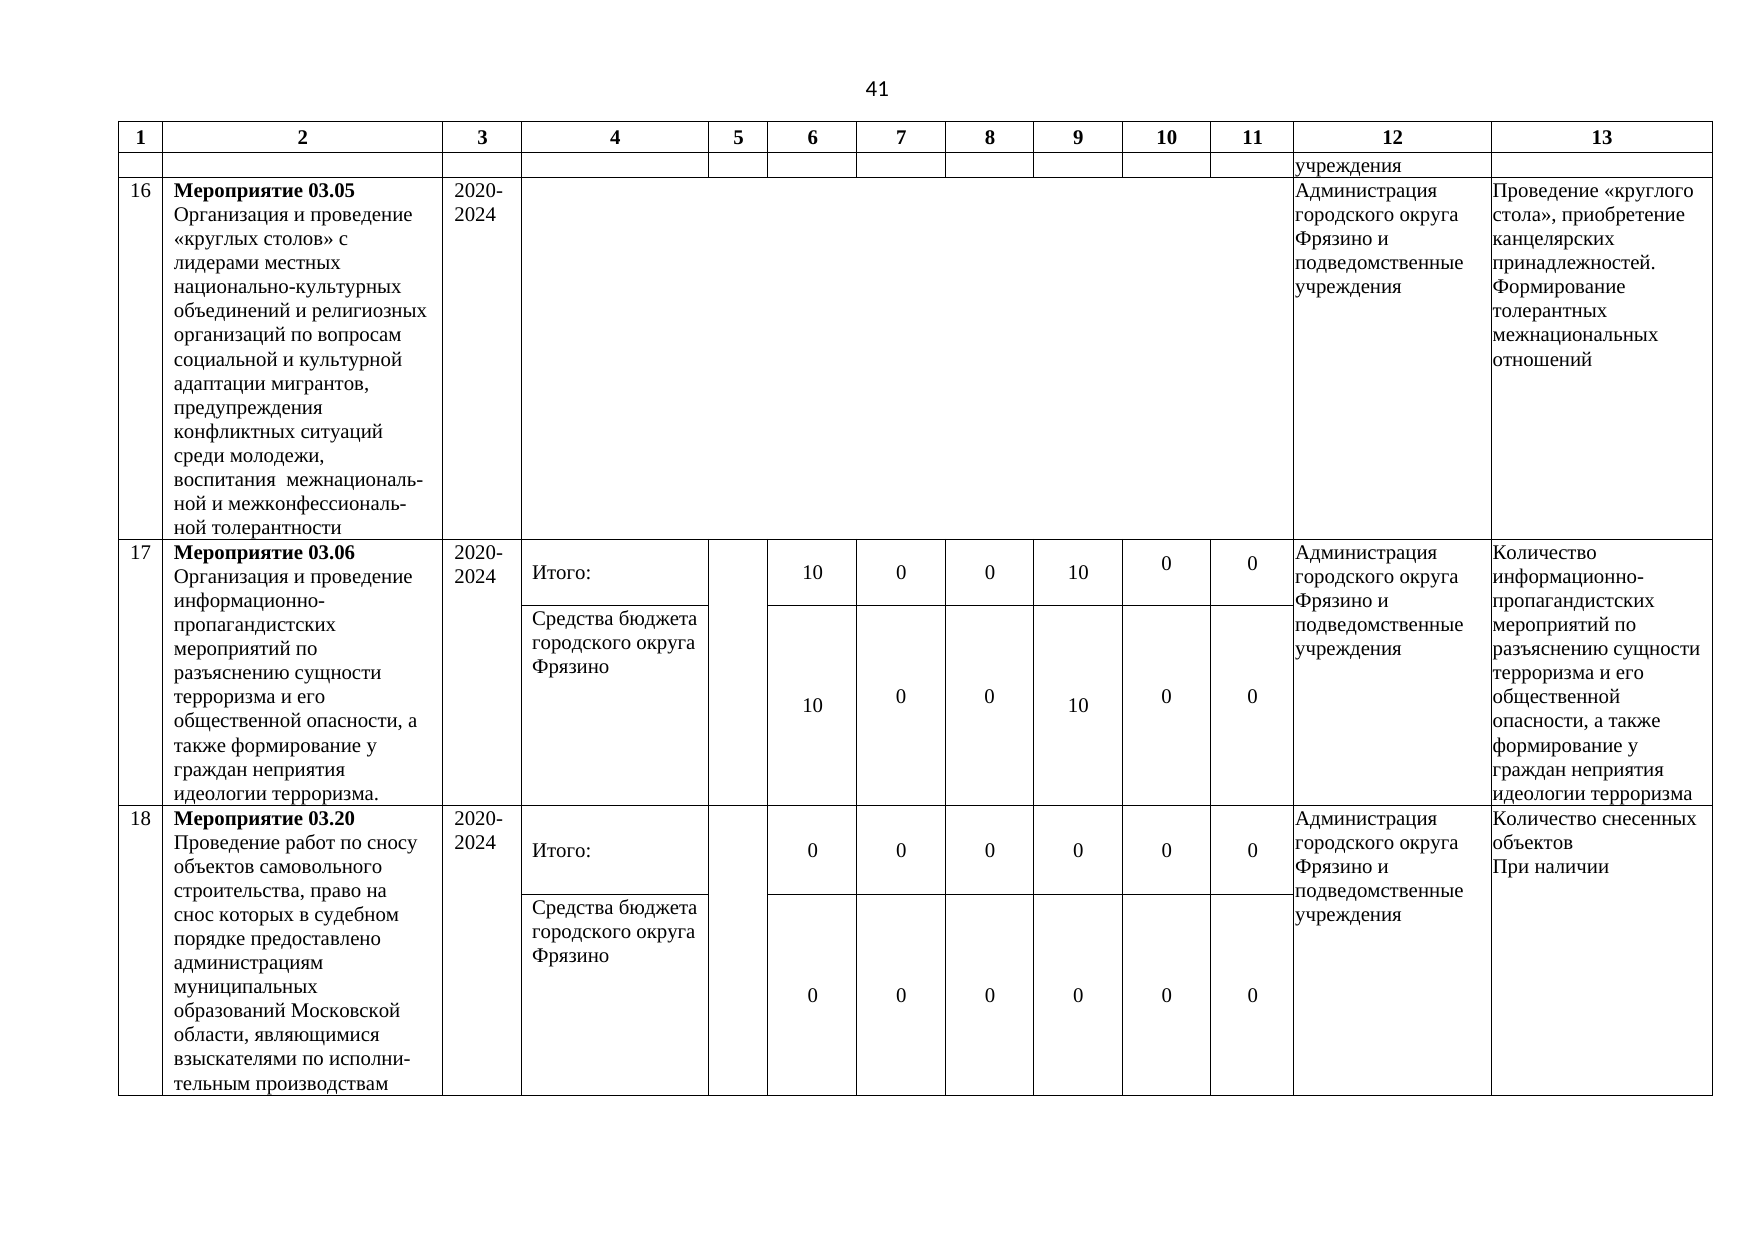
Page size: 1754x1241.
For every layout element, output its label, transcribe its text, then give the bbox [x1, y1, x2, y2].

table_cell 0 [1211, 540, 1293, 605]
table_cell 0 [946, 806, 1033, 894]
table_header 13 [1492, 122, 1712, 152]
table_cell 0 [1123, 606, 1210, 805]
table_header 2 [163, 122, 442, 152]
table_header 10 [1123, 122, 1210, 152]
table_cell Количество информационно-пропагандистских мероприятий по разъяснению сущности терроризма и его общественной опасности, а также формирование у граждан неприятия идеологии терроризма [1492, 540, 1712, 805]
table_cell 10 [1034, 540, 1122, 605]
table_cell 0 [1211, 606, 1293, 805]
table_cell Средства бюджета городского округа Фрязино [522, 606, 708, 805]
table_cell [1294, 178, 1491, 539]
table_cell 0 [857, 153, 945, 177]
table_header 5 [709, 122, 767, 152]
table_cell Мероприятие 03.06 Организация и проведение информационно-пропагандистских мероприятий по разъяснению сущности терроризма и его общественной опасности, а также формирование у граждан неприятия идеологии терроризма. [163, 540, 442, 805]
table_header 6 [768, 122, 856, 152]
table_cell 10 [768, 606, 856, 805]
table_cell 10 [1034, 606, 1122, 805]
table_cell 2020-2024 [443, 806, 521, 1094]
table_cell Проведение «круглого стола», приобретение канцелярских принадлежностей. Формирование толерантных межнациональных отношений [1492, 178, 1712, 539]
table_header 4 [522, 122, 708, 152]
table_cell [522, 895, 708, 1094]
table_cell Мероприятие 03.05 Организация и проведение «круглых столов» с лидерами местных национально-культурных объединений и религиозных организаций по вопросам социальной и культурной адаптации мигрантов, предупреждения конфликтных ситуаций среди молодежи, воспитания межнациональ-ной и межконфессиональ-ной толерантности [163, 178, 442, 539]
table_header 9 [1034, 122, 1122, 152]
table_cell 0 [1123, 806, 1210, 894]
table_header 7 [857, 122, 945, 152]
table_cell 0 [1211, 806, 1293, 894]
table_cell 0 [857, 540, 945, 605]
table_cell 0 [857, 606, 945, 805]
table_header 3 [443, 122, 521, 152]
table_cell 10 [768, 540, 856, 605]
table_cell 0 [1034, 806, 1122, 894]
table_cell Количество снесенных объектов При наличии [1492, 806, 1712, 1094]
table_cell [709, 806, 767, 1094]
table_cell 0 [1211, 153, 1293, 177]
table_cell 0 [1034, 153, 1122, 177]
table_cell 16 [119, 178, 162, 539]
table_cell 2020-2024 [443, 178, 521, 539]
table_header 12 [1294, 122, 1491, 152]
table_cell Итого: [522, 806, 708, 894]
table_cell 0 [1123, 895, 1210, 1094]
table_cell 0 [768, 895, 856, 1094]
table_header 11 [1211, 122, 1293, 152]
table_cell 0 [946, 895, 1033, 1094]
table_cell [1294, 806, 1491, 1094]
table_cell 0 [768, 806, 856, 894]
table_cell 0 [1034, 895, 1122, 1094]
table_header 1 [119, 122, 162, 152]
table_cell 0 [768, 153, 856, 177]
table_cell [522, 153, 708, 177]
table_cell 0 [1211, 895, 1293, 1094]
table_cell 0 [946, 606, 1033, 805]
table_cell 18 [119, 806, 162, 1094]
table_cell 0 [857, 806, 945, 894]
table_cell [522, 178, 1293, 539]
table_header 8 [946, 122, 1033, 152]
table_cell 0 [946, 540, 1033, 605]
table_cell 17 [119, 540, 162, 805]
table_cell Итого: [522, 540, 708, 605]
table_cell Администрация городского округа Фрязино и подведомственные учреждения [1294, 540, 1491, 805]
table_cell 0 [946, 153, 1033, 177]
table_cell [709, 540, 767, 805]
table_cell 0 [1123, 153, 1210, 177]
table_cell 0 [1123, 540, 1210, 605]
table_cell Мероприятие 03.20 Проведение работ по сносу объектов самовольного строительства, право на снос которых в судебном порядке предоставлено администрациям муниципальных образований Московской области, являющимися взыскателями по исполни-тельным производствам [163, 806, 442, 1094]
table_cell 0 [857, 895, 945, 1094]
table_cell 2020-2024 [443, 540, 521, 805]
